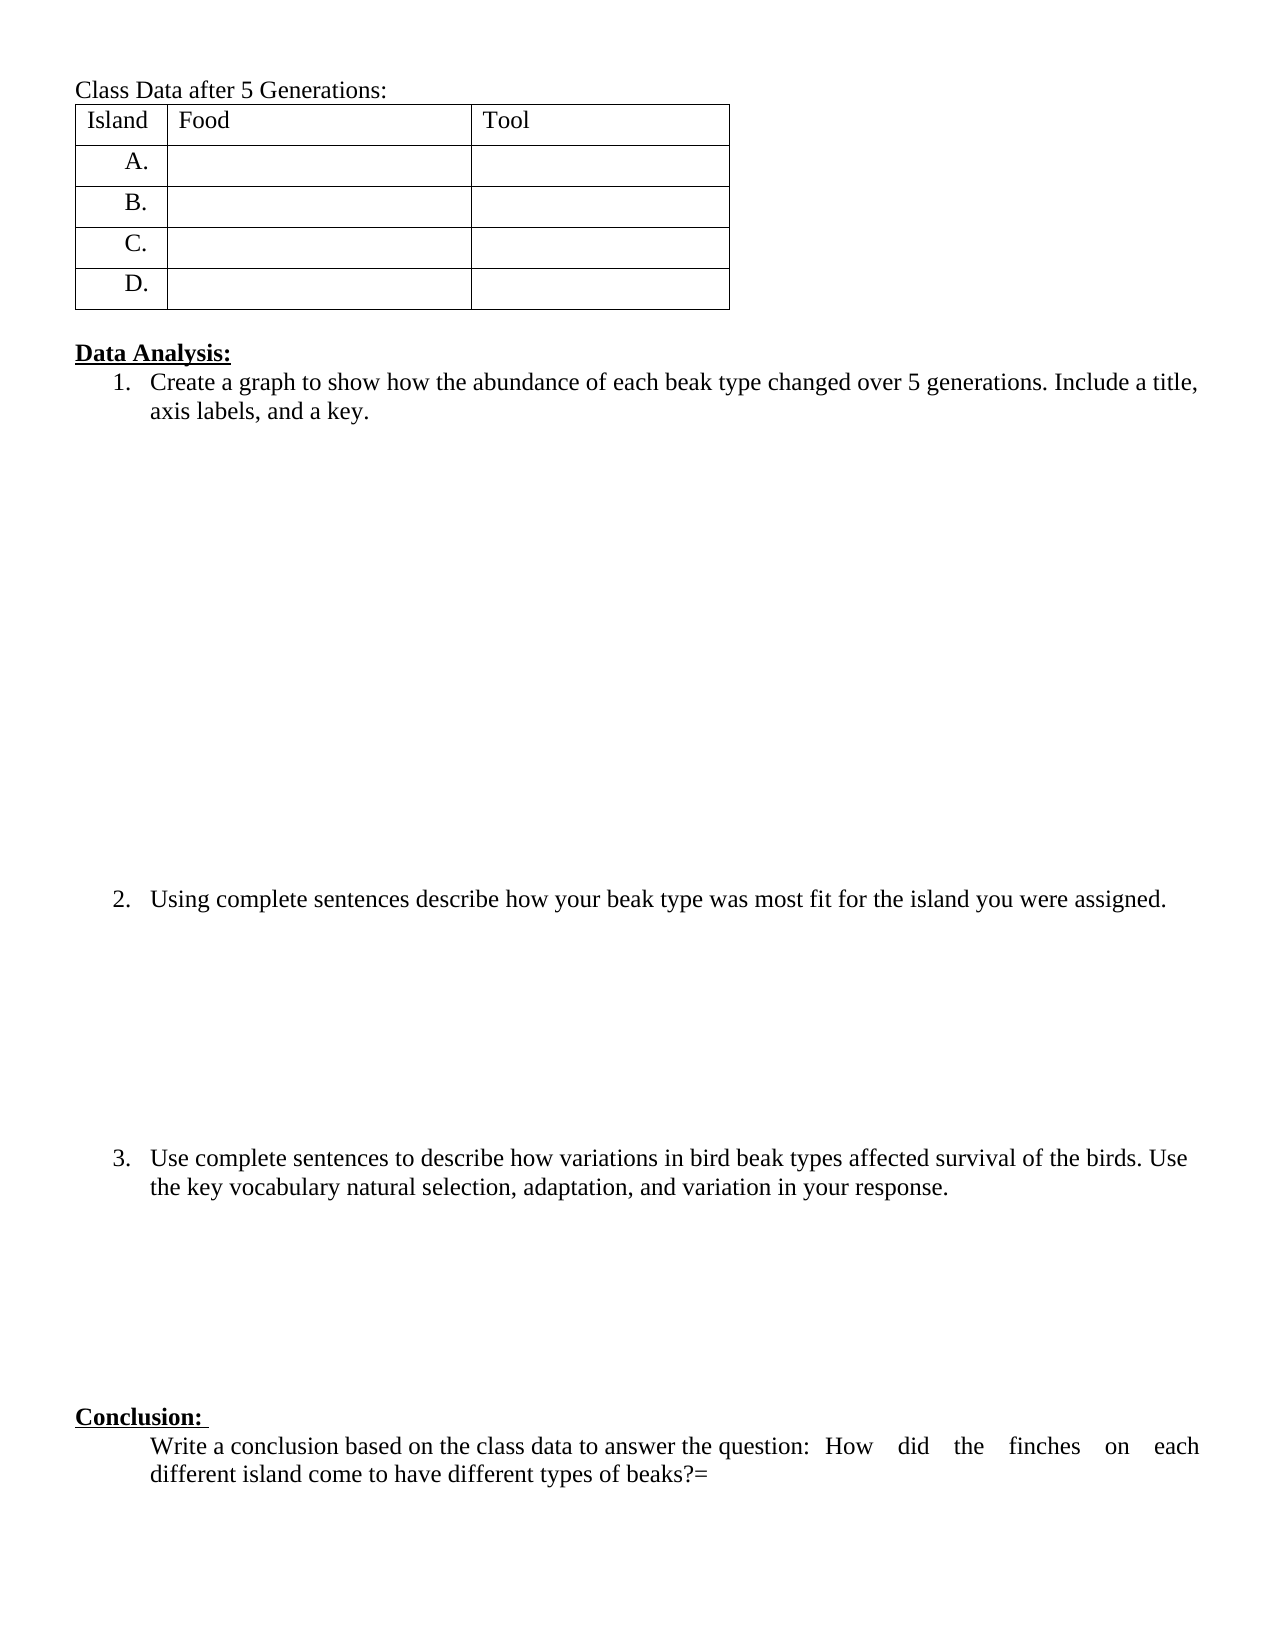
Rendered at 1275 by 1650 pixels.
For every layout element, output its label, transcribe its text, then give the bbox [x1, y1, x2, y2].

table_cell [472, 228, 729, 267]
list Create a graph to show how the abundance of each beak type changed over 5 generations. Include a title, axis labels, and a key. [112, 367, 1200, 424]
text Write a conclusion based on the class data to answer the question: How did the finches on each different island come to have different types of beaks?= [150, 1431, 1200, 1488]
table_header Tool [472, 105, 729, 145]
table_header Food [168, 105, 471, 145]
table_cell [76, 269, 167, 308]
table_cell [168, 269, 471, 308]
table_cell [472, 187, 729, 227]
text Class Data after 5 Generations: [75, 75, 1200, 104]
text Data Analysis: [75, 338, 1200, 367]
table_header Island [76, 105, 167, 145]
text Conclusion: [75, 1402, 1200, 1431]
table_cell [168, 146, 471, 186]
list Use complete sentences to describe how variations in bird beak types affected survival of the birds. Use the key vocabulary natural selection, adaptation, and variation in your response. [112, 1143, 1200, 1201]
list Using complete sentences describe how your beak type was most fit for the island you were assigned. [112, 884, 1200, 913]
table_cell [76, 228, 167, 267]
table_cell [76, 146, 167, 186]
table_cell [472, 269, 729, 308]
table_cell [168, 228, 471, 267]
table_cell [168, 187, 471, 227]
table_cell [76, 187, 167, 227]
table_cell [472, 146, 729, 186]
